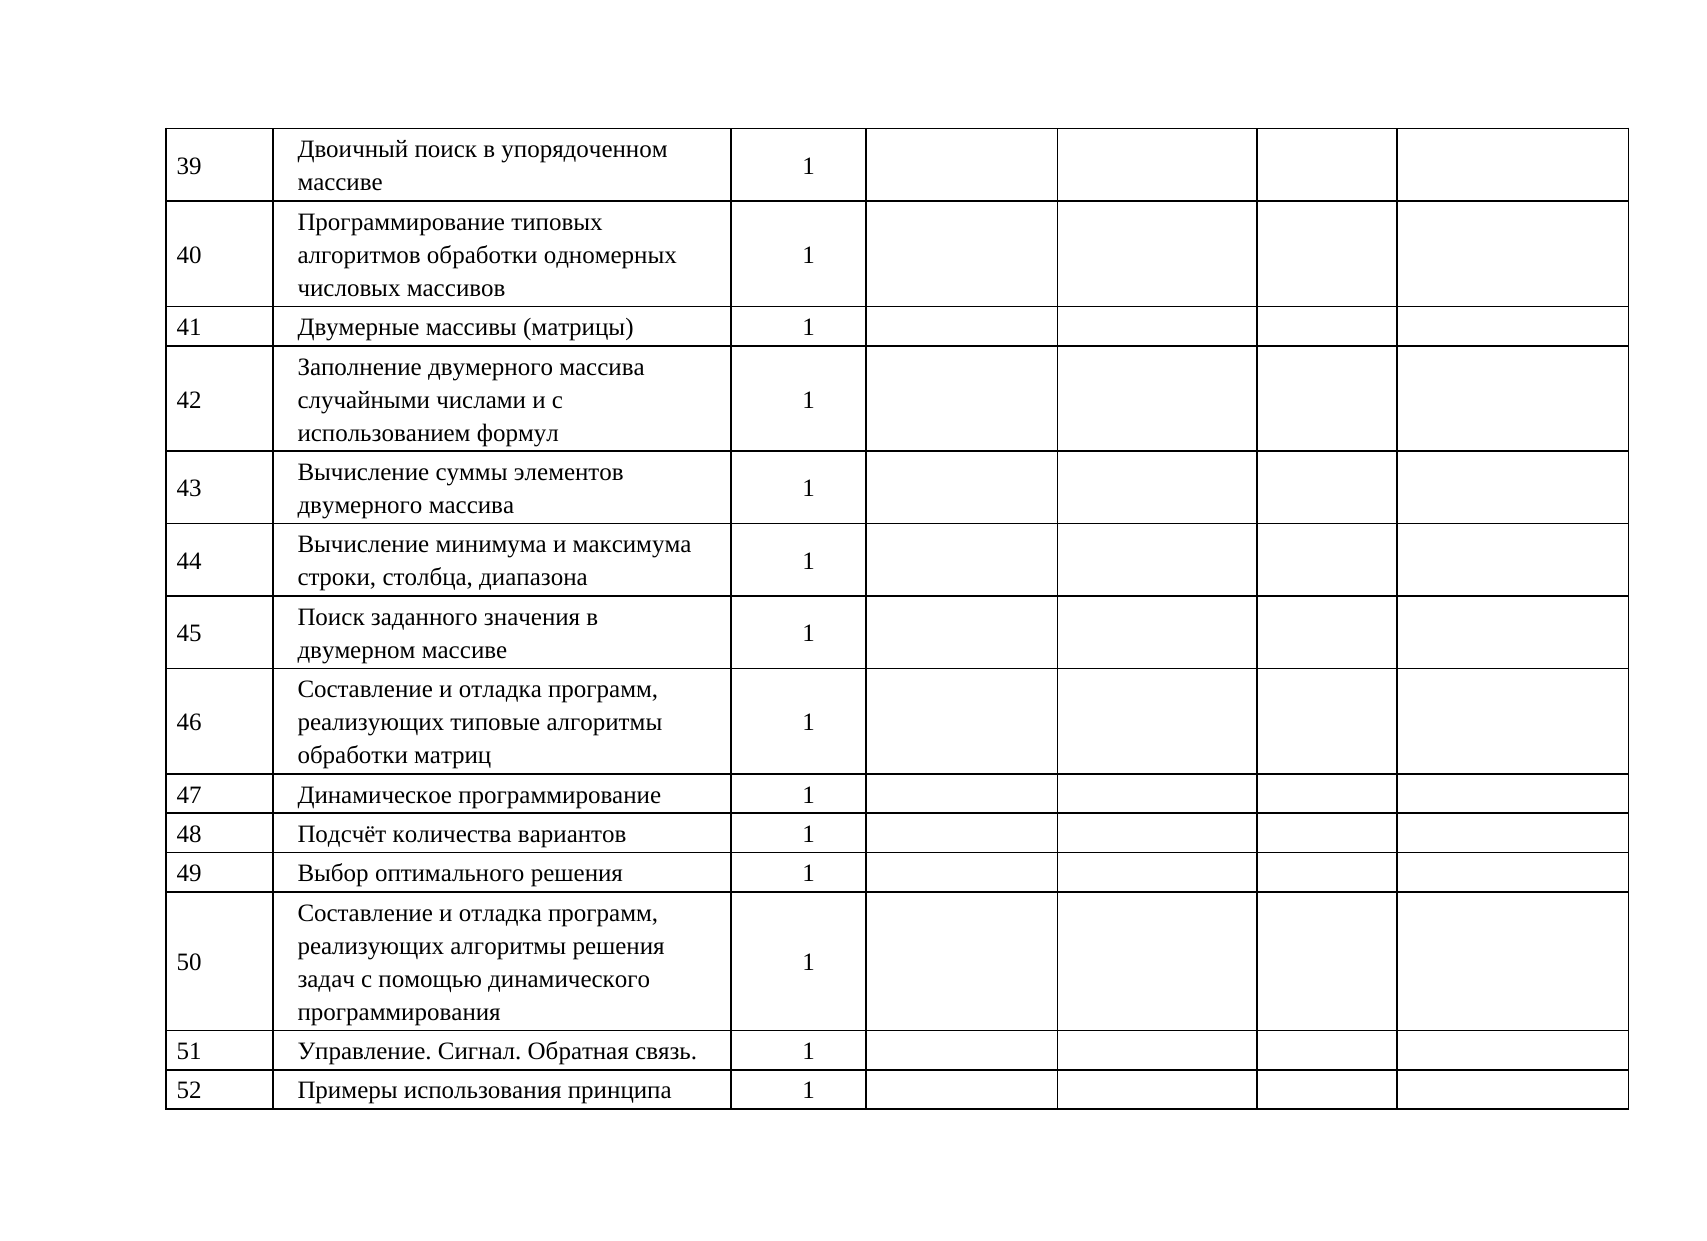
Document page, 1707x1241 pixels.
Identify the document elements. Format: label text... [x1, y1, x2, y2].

table_cell [867, 775, 1057, 812]
table_cell [867, 202, 1057, 306]
table_cell [1398, 775, 1628, 812]
table_cell 1 [732, 597, 865, 667]
table_cell Программирование типовых алгоритмов обработки одномерных числовых массивов [274, 202, 730, 306]
table_cell 45 [167, 597, 272, 667]
table_cell [867, 1031, 1057, 1069]
table_cell [1058, 1031, 1256, 1069]
table_cell Двоичный поиск в упорядоченном массиве [274, 129, 730, 200]
table_cell 47 [167, 775, 272, 812]
table_cell [867, 524, 1057, 595]
table_cell [1058, 307, 1256, 345]
table_cell [867, 853, 1057, 891]
table_cell [867, 893, 1057, 1029]
table_cell 1 [732, 1071, 865, 1108]
table_cell 1 [732, 524, 865, 595]
table_cell 1 [732, 129, 865, 200]
table_cell [1398, 347, 1628, 450]
table_cell 1 [732, 347, 865, 450]
table_cell [1058, 597, 1256, 667]
table_cell 49 [167, 853, 272, 891]
table_cell [1258, 597, 1396, 667]
table_cell [1058, 669, 1256, 773]
table_cell [1258, 1071, 1396, 1108]
table_cell [1058, 129, 1256, 200]
table_cell [1398, 597, 1628, 667]
table_cell 44 [167, 524, 272, 595]
table_cell 1 [732, 775, 865, 812]
table_cell [1258, 202, 1396, 306]
table_cell [1258, 853, 1396, 891]
table_cell [867, 814, 1057, 852]
table_cell 1 [732, 669, 865, 773]
table_cell Управление. Сигнал. Обратная связь. [274, 1031, 730, 1069]
table_cell [1398, 129, 1628, 200]
table_cell 48 [167, 814, 272, 852]
table_cell [1258, 347, 1396, 450]
table_cell [867, 669, 1057, 773]
table_cell 42 [167, 347, 272, 450]
table_cell [1058, 524, 1256, 595]
table_cell [1058, 1071, 1256, 1108]
table_cell [1258, 669, 1396, 773]
table_cell [1058, 775, 1256, 812]
table_cell [1398, 1071, 1628, 1108]
table_cell 40 [167, 202, 272, 306]
table_cell 1 [732, 853, 865, 891]
table_cell [1398, 893, 1628, 1029]
table_cell Составление и отладка программ, реализующих типовые алгоритмы обработки матриц [274, 669, 730, 773]
table_cell [1058, 202, 1256, 306]
table_cell 52 [167, 1071, 272, 1108]
table_cell [1398, 202, 1628, 306]
table_cell 1 [732, 452, 865, 523]
table_cell [1058, 347, 1256, 450]
table_cell 1 [732, 814, 865, 852]
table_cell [274, 1071, 730, 1108]
table_cell 51 [167, 1031, 272, 1069]
table_cell [1398, 669, 1628, 773]
table_cell Подсчёт количества вариантов [274, 814, 730, 852]
table_cell 43 [167, 452, 272, 523]
table_cell 1 [732, 1031, 865, 1069]
table_cell Двумерные массивы (матрицы) [274, 307, 730, 345]
table_cell [1398, 452, 1628, 523]
table_cell [1058, 452, 1256, 523]
table_cell [1398, 814, 1628, 852]
table_cell [1258, 1031, 1396, 1069]
table_cell [1258, 524, 1396, 595]
table_cell [1058, 814, 1256, 852]
table_cell 1 [732, 307, 865, 345]
table_cell 39 [167, 129, 272, 200]
table_cell Динамическое программирование [274, 775, 730, 812]
table_cell [1398, 853, 1628, 891]
table_cell Заполнение двумерного массива случайными числами и с использованием формул [274, 347, 730, 450]
table_cell [1258, 452, 1396, 523]
table_cell [1058, 893, 1256, 1029]
table_cell 1 [732, 202, 865, 306]
table_cell Вычисление суммы элементов двумерного массива [274, 452, 730, 523]
table_cell [867, 129, 1057, 200]
table_cell [1058, 853, 1256, 891]
table_cell [867, 597, 1057, 667]
table_cell [1398, 1031, 1628, 1069]
table_cell [867, 452, 1057, 523]
table_cell [867, 1071, 1057, 1108]
table_cell [1258, 893, 1396, 1029]
table_cell [1258, 307, 1396, 345]
table_cell [867, 307, 1057, 345]
table_cell [1398, 524, 1628, 595]
table_cell [1258, 775, 1396, 812]
table_cell Поиск заданного значения в двумерном массиве [274, 597, 730, 667]
table_cell Вычисление минимума и максимума строки, столбца, диапазона [274, 524, 730, 595]
table_cell [1258, 129, 1396, 200]
table_cell 50 [167, 893, 272, 1029]
table_cell [1398, 307, 1628, 345]
table_cell Составление и отладка программ, реализующих алгоритмы решения задач с помощью динамического программирования [274, 893, 730, 1029]
table_cell 46 [167, 669, 272, 773]
table_cell 41 [167, 307, 272, 345]
table_cell 1 [732, 893, 865, 1029]
table_cell [1258, 814, 1396, 852]
table_cell [867, 347, 1057, 450]
table_cell Выбор оптимального решения [274, 853, 730, 891]
